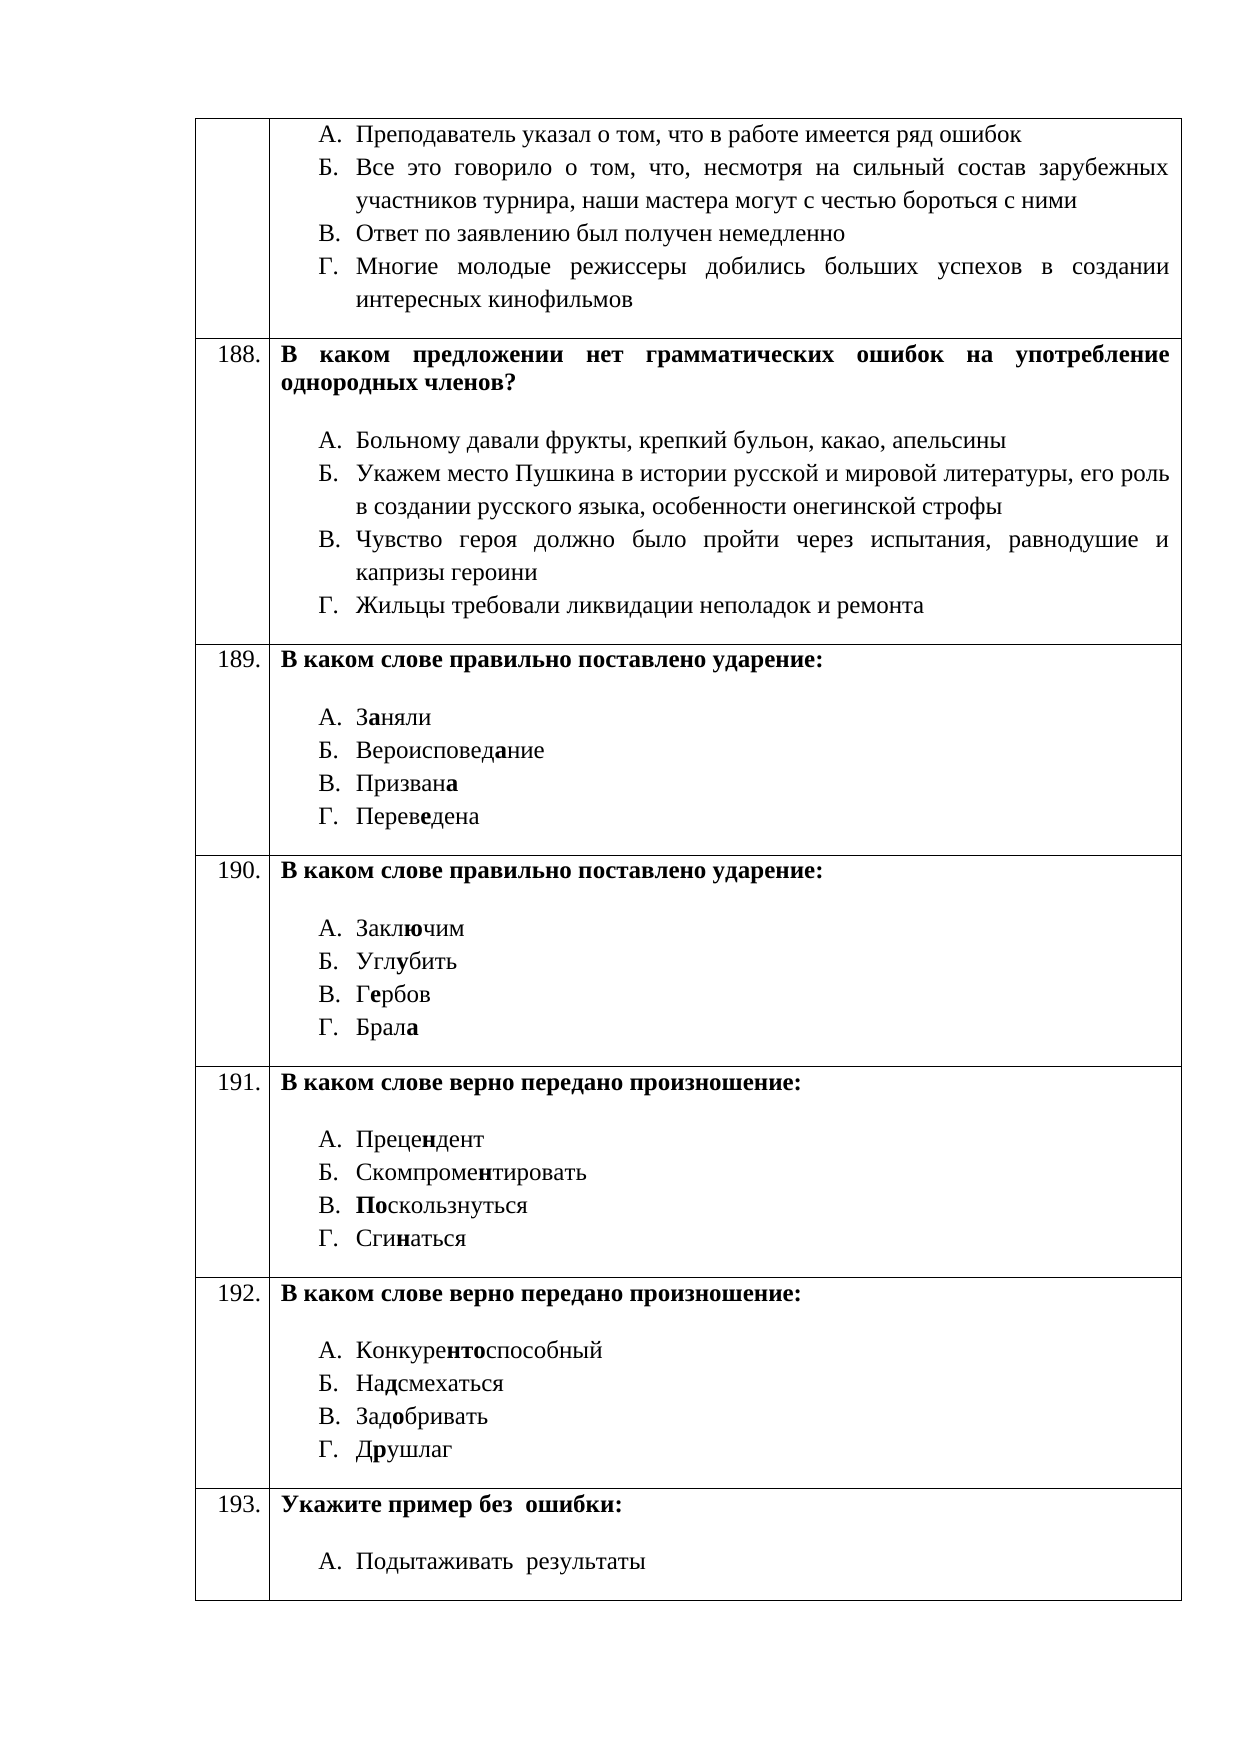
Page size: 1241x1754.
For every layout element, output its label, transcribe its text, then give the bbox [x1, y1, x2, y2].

table_cell [196, 1067, 269, 1277]
table_cell В каком слове верно передано произношение: Конкурентоспособный Надсмехаться Задобривать Друшлаг [270, 1278, 1181, 1488]
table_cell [270, 119, 1181, 338]
table_cell В каком слове правильно поставлено ударение: Заняли Вероисповедание Призвана Переведена [270, 645, 1181, 854]
table_cell [196, 645, 269, 854]
table_cell В каком предложении нет грамматических ошибок на употребление однородных членов? Больному давали фрукты, крепкий бульон, какао, апельсины Укажем место Пушкина в истории русской и мировой литературы, его роль в создании русского языка, особенности онегинской строфы Чувство героя должно было пройти через испытания, равнодушие и капризы героини Жильцы требовали ликвидации неполадок и ремонта [270, 339, 1181, 643]
table_cell [196, 339, 269, 643]
table_cell В каком слове правильно поставлено ударение: Заключим Углубить Гербов Брала [270, 856, 1181, 1066]
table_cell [270, 1489, 1181, 1600]
table_cell [196, 1489, 269, 1600]
table_cell [196, 119, 269, 338]
table_cell В каком слове верно передано произношение: Прецендент Скомпроментировать Поскользнуться Сгинаться [270, 1067, 1181, 1277]
table_cell [196, 856, 269, 1066]
table_cell [196, 1278, 269, 1488]
